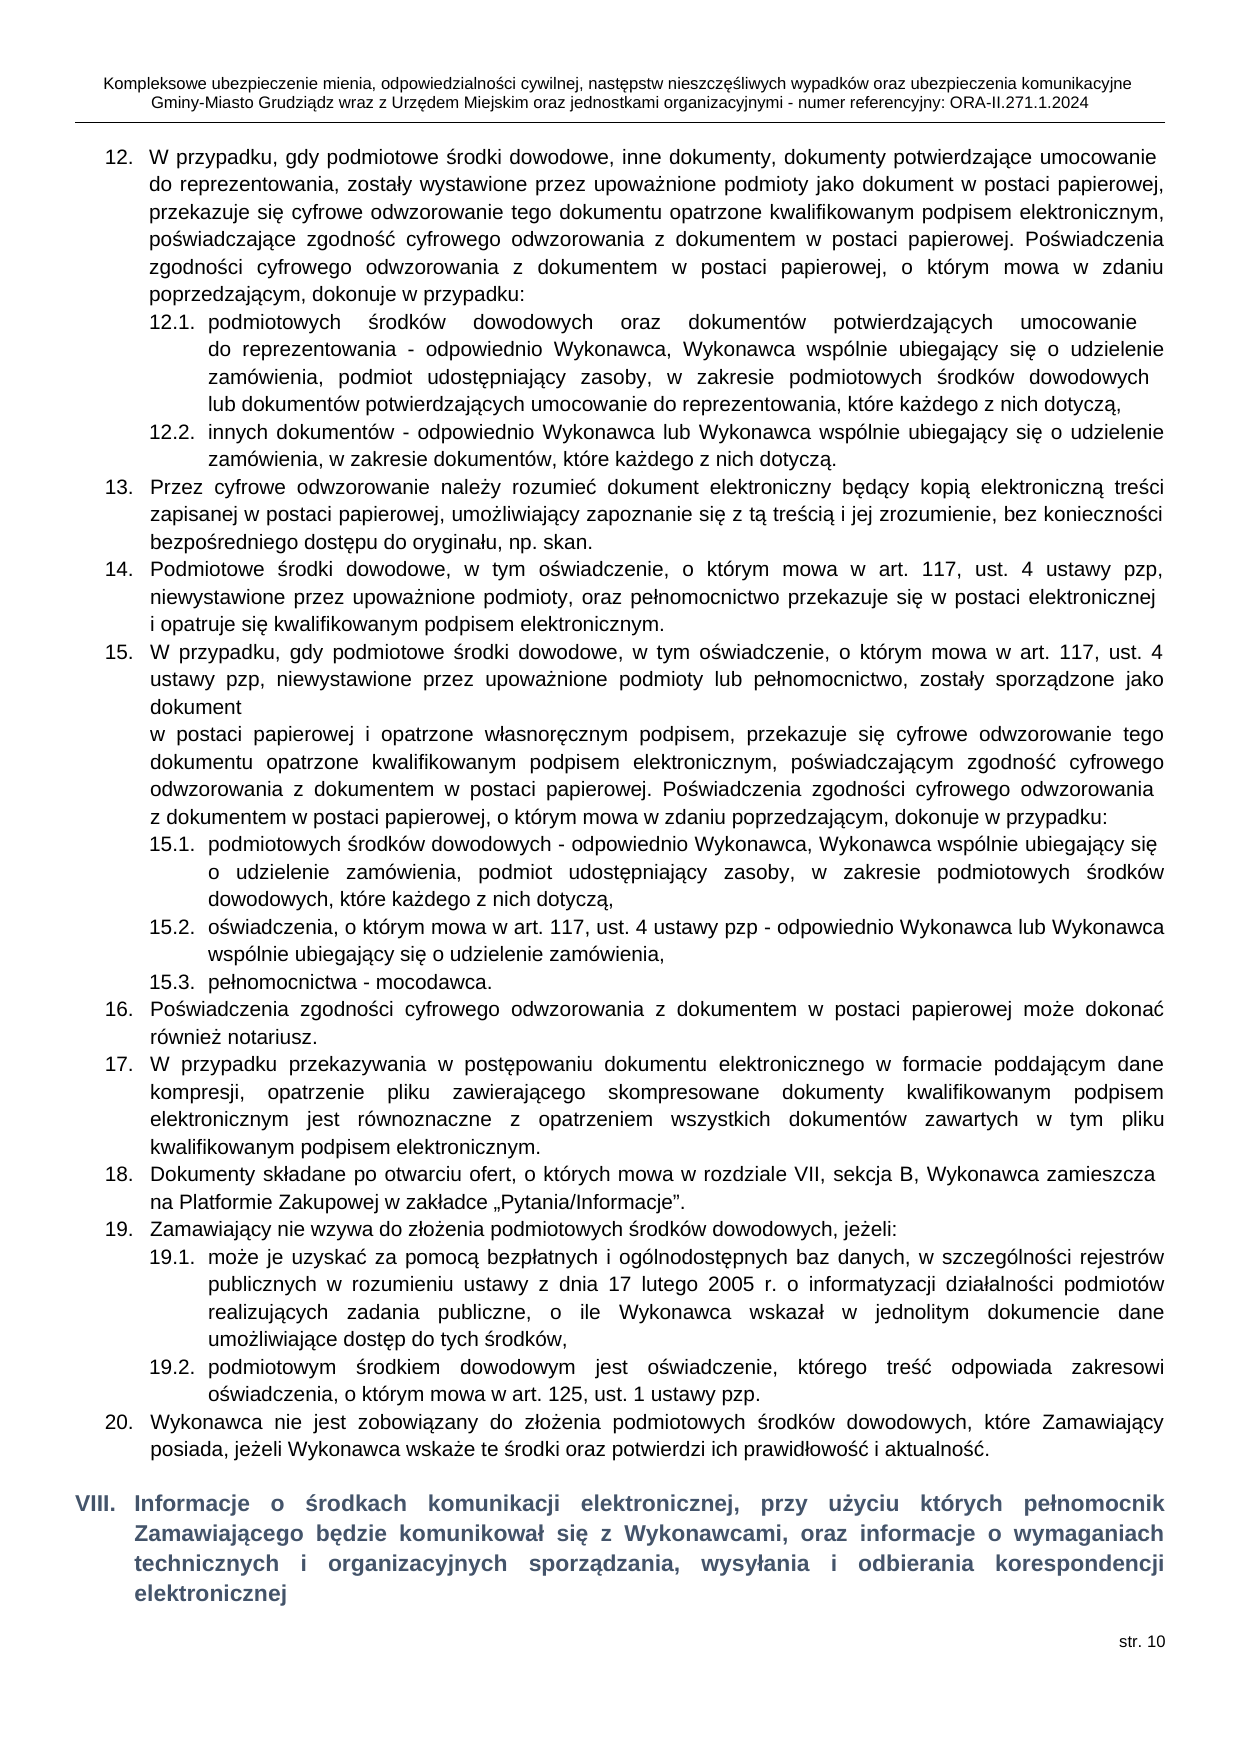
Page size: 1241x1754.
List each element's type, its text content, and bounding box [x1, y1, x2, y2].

list Dokumenty składane po otwarciu ofert, o których mowa w rozdziale VII, sekcja B, Wykonawca zamieszcza na Platformie Zakupowej w zakładce „Pytania/Informacje”. [104, 1162, 1165, 1213]
list podmiotowych środków dowodowych oraz dokumentów potwierdzających umocowanie do reprezentowania - odpowiednio Wykonawca, Wykonawca wspólnie ubiegający się o udzielenie zamówienia, podmiot udostępniający zasoby, w zakresie podmiotowych środków dowodowych lub dokumentów potwierdzających umocowanie do reprezentowania, które każdego z nich dotyczą, [149, 309, 1165, 416]
list pełnomocnictwa - mocodawca. [149, 969, 1165, 993]
list Poświadczenia zgodności cyfrowego odwzorowania z dokumentem w postaci papierowej może dokonać również notariusz. [104, 997, 1165, 1048]
list Zamawiający nie wzywa do złożenia podmiotowych środków dowodowych, jeżeli: [104, 1217, 1165, 1241]
list innych dokumentów - odpowiednio Wykonawca lub Wykonawca wspólnie ubiegający się o udzielenie zamówienia, w zakresie dokumentów, które każdego z nich dotyczą. [149, 419, 1165, 471]
list W przypadku, gdy podmiotowe środki dowodowe, inne dokumenty, dokumenty potwierdzające umocowanie do reprezentowania, zostały wystawione przez upoważnione podmioty jako dokument w postaci papierowej, przekazuje się cyfrowe odwzorowanie tego dokumentu opatrzone kwalifikowanym podpisem elektronicznym, poświadczające zgodność cyfrowego odwzorowania z dokumentem w postaci papierowej. Poświadczenia zgodności cyfrowego odwzorowania z dokumentem w postaci papierowej, o którym mowa w zdaniu poprzedzającym, dokonuje w przypadku: [104, 144, 1165, 306]
list Podmiotowe środki dowodowe, w tym oświadczenie, o którym mowa w art. 117, ust. 4 ustawy pzp, niewystawione przez upoważnione podmioty, oraz pełnomocnictwo przekazuje się w postaci elektronicznej i opatruje się kwalifikowanym podpisem elektronicznym. [104, 557, 1165, 636]
list podmiotowych środków dowodowych - odpowiednio Wykonawca, Wykonawca wspólnie ubiegający się o udzielenie zamówienia, podmiot udostępniający zasoby, w zakresie podmiotowych środków dowodowych, które każdego z nich dotyczą, [149, 832, 1165, 911]
list może je uzyskać za pomocą bezpłatnych i ogólnodostępnych baz danych, w szczególności rejestrów publicznych w rozumieniu ustawy z dnia 17 lutego 2005 r. o informatyzacji działalności podmiotów realizujących zadania publiczne, o ile Wykonawca wskazał w jednolitym dokumencie dane umożliwiające dostęp do tych środków, [149, 1244, 1165, 1351]
list W przypadku przekazywania w postępowaniu dokumentu elektronicznego w formacie poddającym dane kompresji, opatrzenie pliku zawierającego skompresowane dokumenty kwalifikowanym podpisem elektronicznym jest równoznaczne z opatrzeniem wszystkich dokumentów zawartych w tym pliku kwalifikowanym podpisem elektronicznym. [104, 1052, 1165, 1158]
list Wykonawca nie jest zobowiązany do złożenia podmiotowych środków dowodowych, które Zamawiający posiada, jeżeli Wykonawca wskaże te środki oraz potwierdzi ich prawidłowość i aktualność. [104, 1409, 1165, 1461]
list oświadczenia, o którym mowa w art. 117, ust. 4 ustawy pzp - odpowiednio Wykonawca lub Wykonawca wspólnie ubiegający się o udzielenie zamówienia, [149, 914, 1165, 966]
list Przez cyfrowe odwzorowanie należy rozumieć dokument elektroniczny będący kopią elektroniczną treści zapisanej w postaci papierowej, umożliwiający zapoznanie się z tą treścią i jej zrozumienie, bez konieczności bezpośredniego dostępu do oryginału, np. skan. [104, 474, 1165, 553]
list podmiotowym środkiem dowodowym jest oświadczenie, którego treść odpowiada zakresowi oświadczenia, o którym mowa w art. 125, ust. 1 ustawy pzp. [149, 1354, 1165, 1406]
list W przypadku, gdy podmiotowe środki dowodowe, w tym oświadczenie, o którym mowa w art. 117, ust. 4 ustawy pzp, niewystawione przez upoważnione podmioty lub pełnomocnictwo, zostały sporządzone jako dokument w postaci papierowej i opatrzone własnoręcznym podpisem, przekazuje się cyfrowe odwzorowanie tego dokumentu opatrzone kwalifikowanym podpisem elektronicznym, poświadczającym zgodność cyfrowego odwzorowania z dokumentem w postaci papierowej. Poświadczenia zgodności cyfrowego odwzorowania z dokumentem w postaci papierowej, o którym mowa w zdaniu poprzedzającym, dokonuje w przypadku: [104, 639, 1165, 828]
list Informacje o środkach komunikacji elektronicznej, przy użyciu których pełnomocnik Zamawiającego będzie komunikował się z Wykonawcami, oraz informacje o wymaganiach technicznych i organizacyjnych sporządzania, wysyłania i odbierania korespondencji elektronicznej [75, 1489, 1165, 1606]
